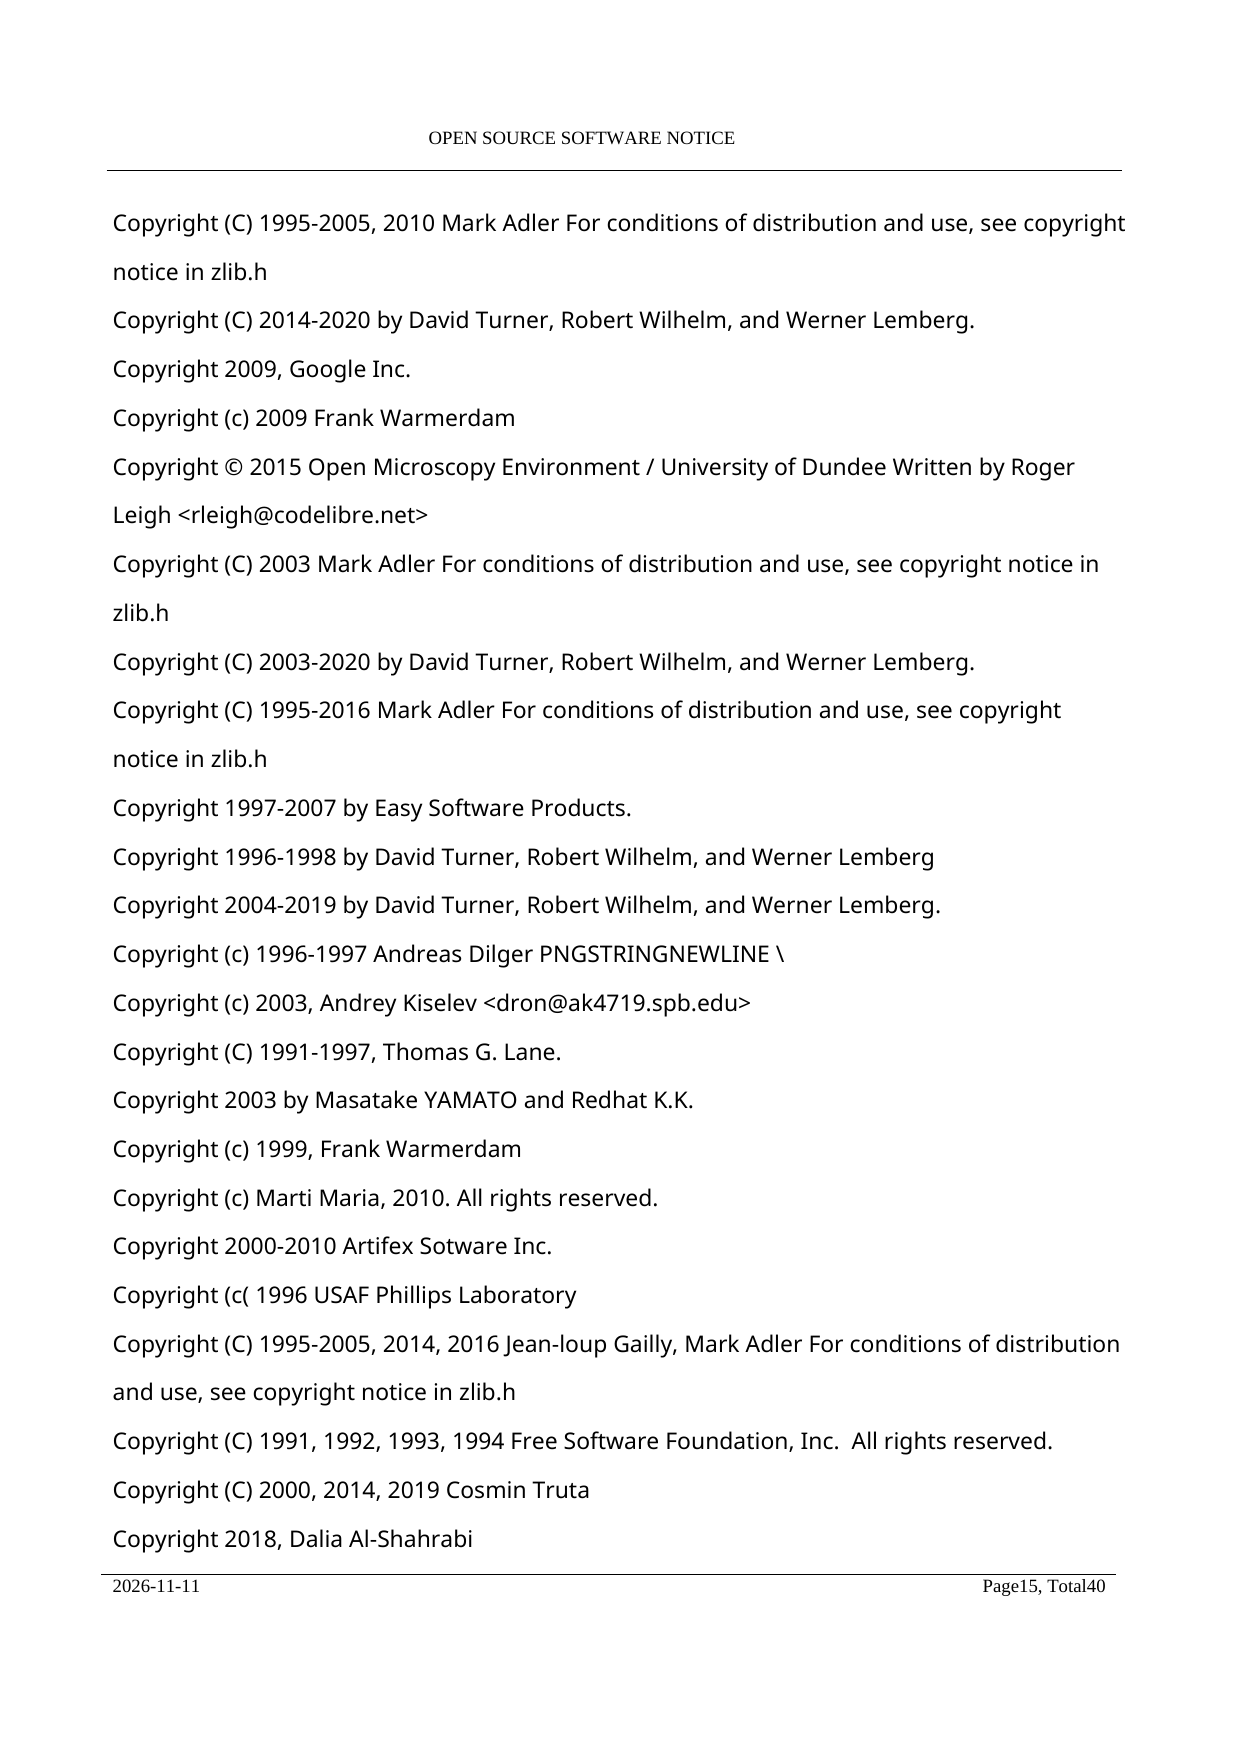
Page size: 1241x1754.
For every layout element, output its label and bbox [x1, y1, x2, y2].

text [112, 1229, 1128, 1554]
text [112, 206, 1128, 1214]
